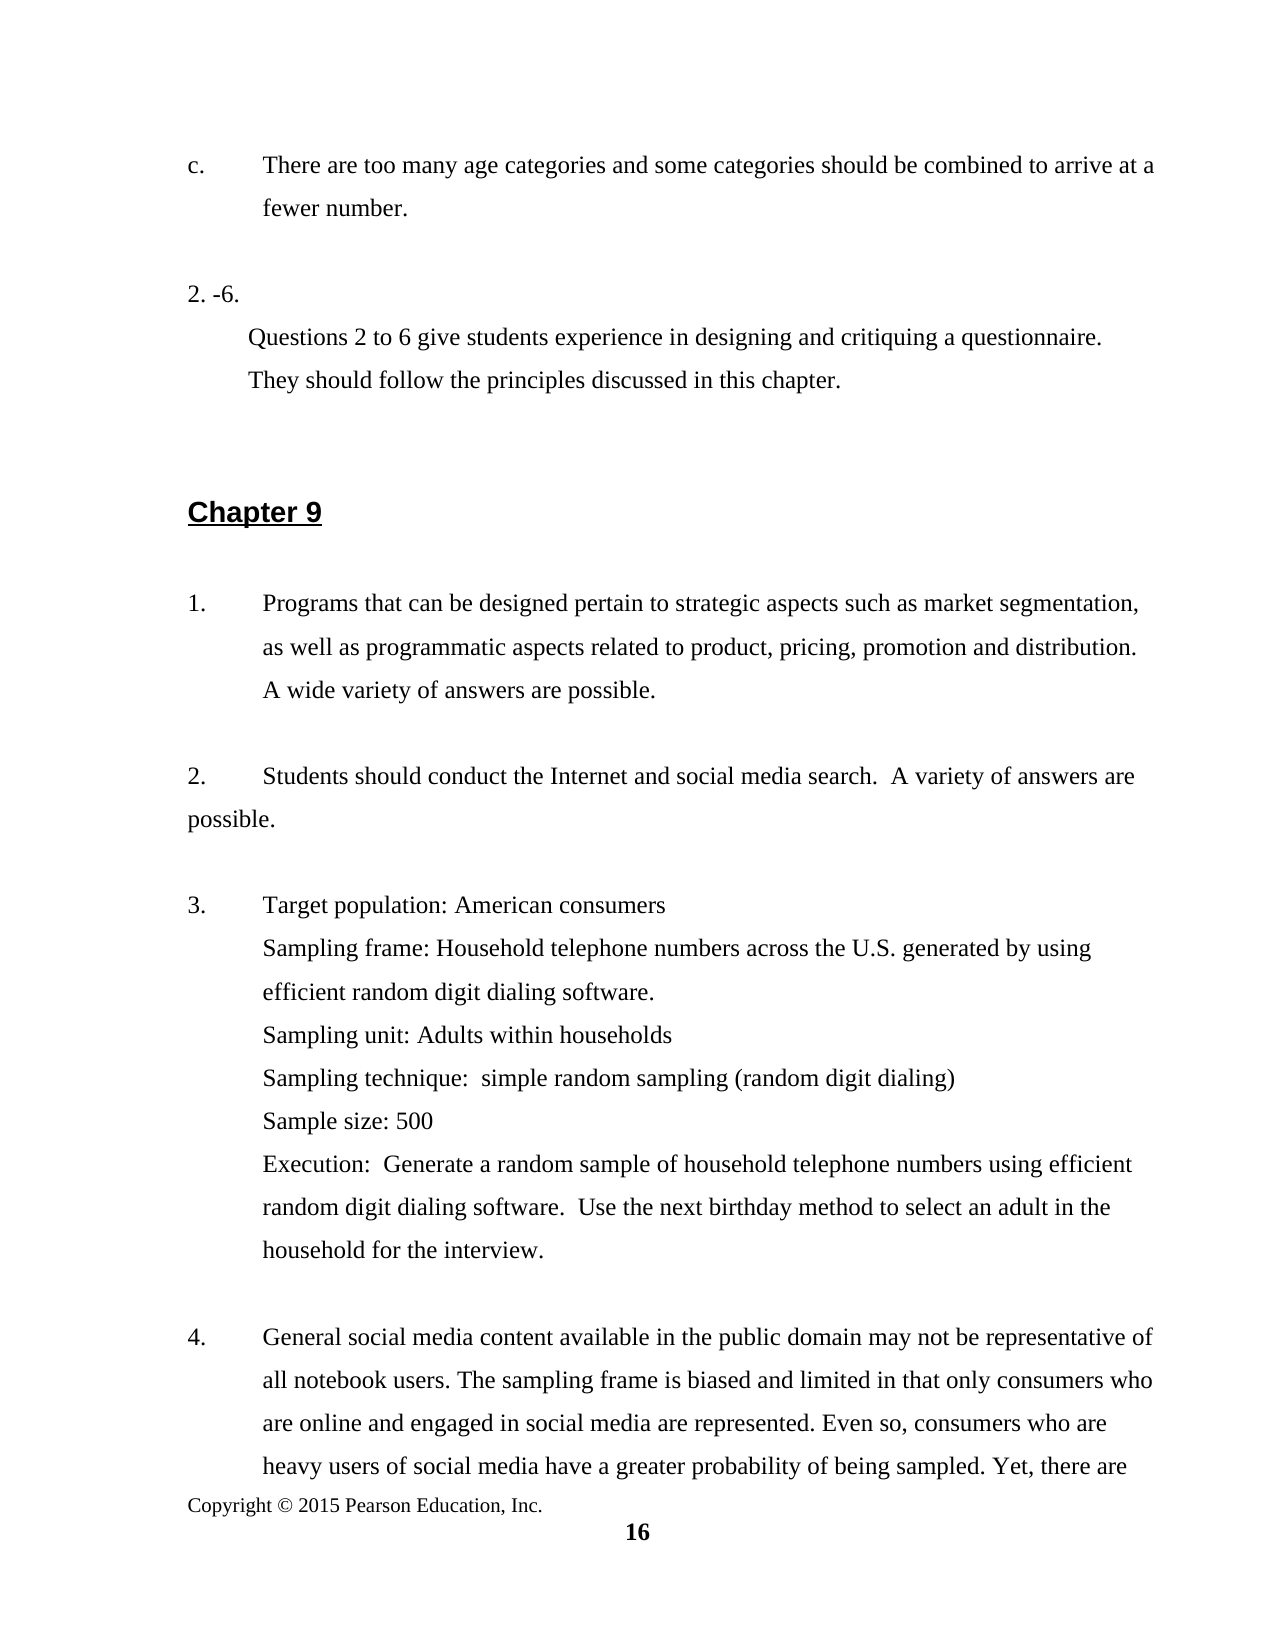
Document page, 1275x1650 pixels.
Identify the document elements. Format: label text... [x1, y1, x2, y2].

text Sampling frame: Household telephone numbers across the U.S. generated by using efficient random digit dialing software. [262, 933, 1162, 1005]
text Chapter 9 [187, 495, 1162, 528]
text Sampling unit: Adults within households [262, 1020, 1162, 1048]
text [187, 1322, 1162, 1480]
text 2. Students should conduct the Internet and social media search. A variety of answers are possible. [187, 761, 1162, 833]
text 2. -6. [187, 279, 1162, 308]
list There are too many age categories and some categories should be combined to arrive at a fewer number. [187, 150, 1162, 222]
text Sample size: 500 [262, 1106, 1162, 1135]
text Questions 2 to 6 give students experience in designing and critiquing a questionnaire. They should follow the principles discussed in this chapter. [248, 322, 1162, 394]
text 3. Target population: American consumers [187, 890, 1162, 919]
text 1. Programs that can be designed pertain to strategic aspects such as market segmentation, as well as programmatic aspects related to product, pricing, promotion and distribution. A wide variety of answers are possible. [187, 588, 1162, 703]
text Execution: Generate a random sample of household telephone numbers using efficient random digit dialing software. Use the next birthday method to select an adult in the household for the interview. [262, 1149, 1162, 1264]
text Sampling technique: simple random sampling (random digit dialing) [262, 1063, 1162, 1092]
